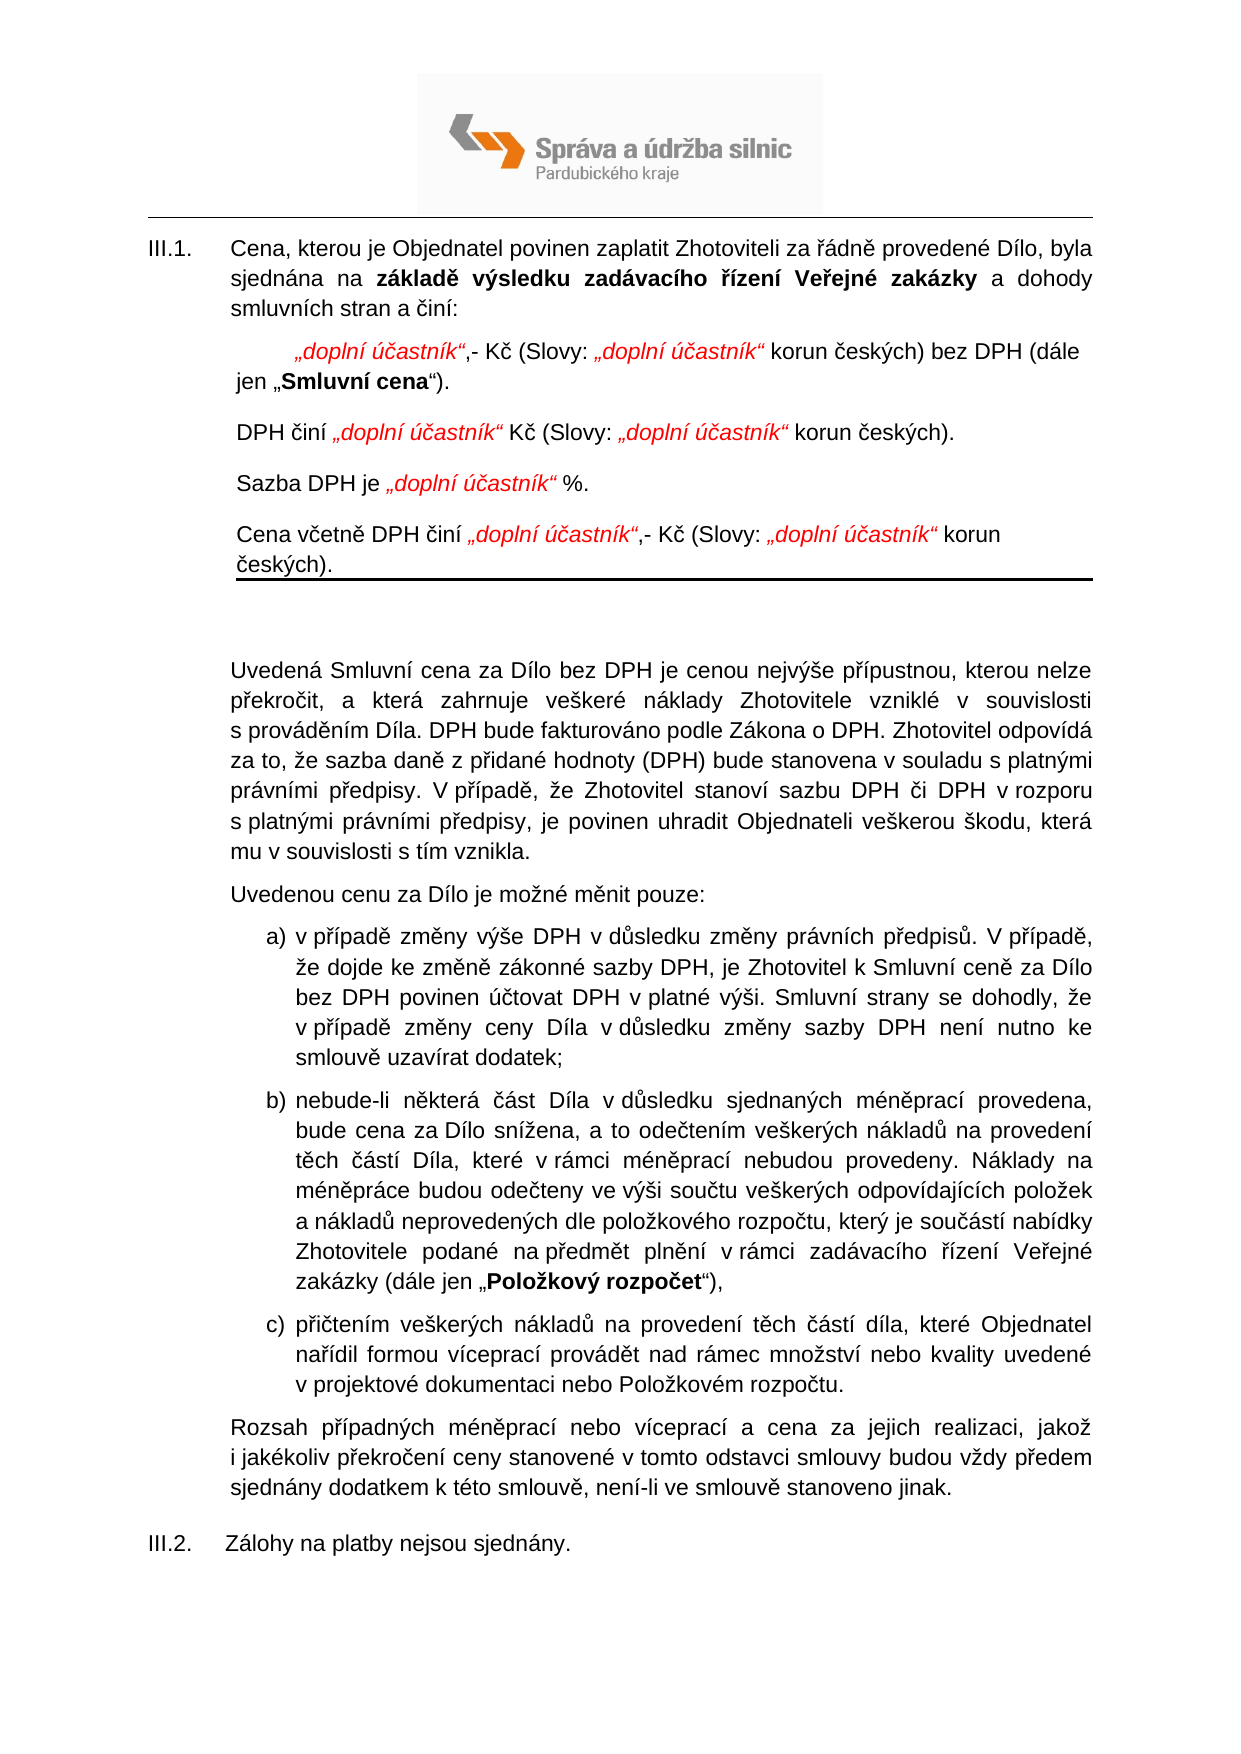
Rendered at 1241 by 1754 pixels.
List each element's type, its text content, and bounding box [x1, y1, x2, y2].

list Cena, kterou je Objednatel povinen zaplatit Zhotoviteli za řádně provedené Dílo, byla sjednána na základě výsledku zadávacího řízení Veřejné zakázky a dohody smluvních stran a činí: [148, 235, 1093, 322]
text Cena včetně DPH činí „doplní účastník“,- Kč (Slovy: „doplní účastník“ korun českých). [236, 521, 1093, 578]
text Uvedenou cenu za Dílo je možné měnit pouze: [230, 881, 1093, 907]
picture [417, 73, 824, 215]
text Uvedená Smluvní cena za Dílo bez DPH je cenou nejvýše přípustnou, kterou nelze překročit, a která zahrnuje veškeré náklady Zhotovitele vzniklé v souvislosti s prováděním Díla. DPH bude fakturováno podle Zákona o DPH. Zhotovitel odpovídá za to, že sazba daně z přidané hodnoty (DPH) bude stanovena v souladu s platnými právními předpisy. V případě, že Zhotovitel stanoví sazbu DPH či DPH v rozporu s platnými právními předpisy, je povinen uhradit Objednateli veškerou škodu, která mu v souvislosti s tím vznikla. [230, 657, 1093, 864]
list v případě změny výše DPH v důsledku změny právních předpisů. V případě, že dojde ke změně zákonné sazby DPH, je Zhotovitel k Smluvní ceně za Dílo bez DPH povinen účtovat DPH v platné výši. Smluvní strany se dohodly, že v případě změny ceny Díla v důsledku změny sazby DPH není nutno ke smlouvě uzavírat dodatek; [266, 923, 1093, 1071]
text „doplní účastník“,- Kč (Slovy: „doplní účastník“ korun českých) bez DPH (dále jen „Smluvní cena“). [236, 338, 1093, 394]
list nebude-li některá část Díla v důsledku sjednaných méněprací provedena, bude cena za Dílo snížena, a to odečtením veškerých nákladů na provedení těch částí Díla, které v rámci méněprací nebudou provedeny. Náklady na méněpráce budou odečteny ve výši součtu veškerých odpovídajících položek a nákladů neprovedených dle položkového rozpočtu, který je součástí nabídky Zhotovitele podané na předmět plnění v rámci zadávacího řízení Veřejné zakázky (dále jen „Položkový rozpočet“), [266, 1087, 1093, 1294]
text Rozsah případných méněprací nebo víceprací a cena za jejich realizaci, jakož i jakékoliv překročení ceny stanovené v tomto odstavci smlouvy budou vždy předem sjednány dodatkem k této smlouvě, není-li ve smlouvě stanoveno jinak. [230, 1414, 1093, 1501]
text Sazba DPH je „doplní účastník“ %. [236, 470, 1093, 497]
list přičtením veškerých nákladů na provedení těch částí díla, které Objednatel nařídil formou víceprací provádět nad rámec množství nebo kvality uvedené v projektové dokumentaci nebo Položkovém rozpočtu. [266, 1311, 1093, 1398]
text DPH činí „doplní účastník“ Kč (Slovy: „doplní účastník“ korun českých). [236, 419, 1093, 446]
list Zálohy na platby nejsou sjednány. [148, 1529, 1093, 1556]
